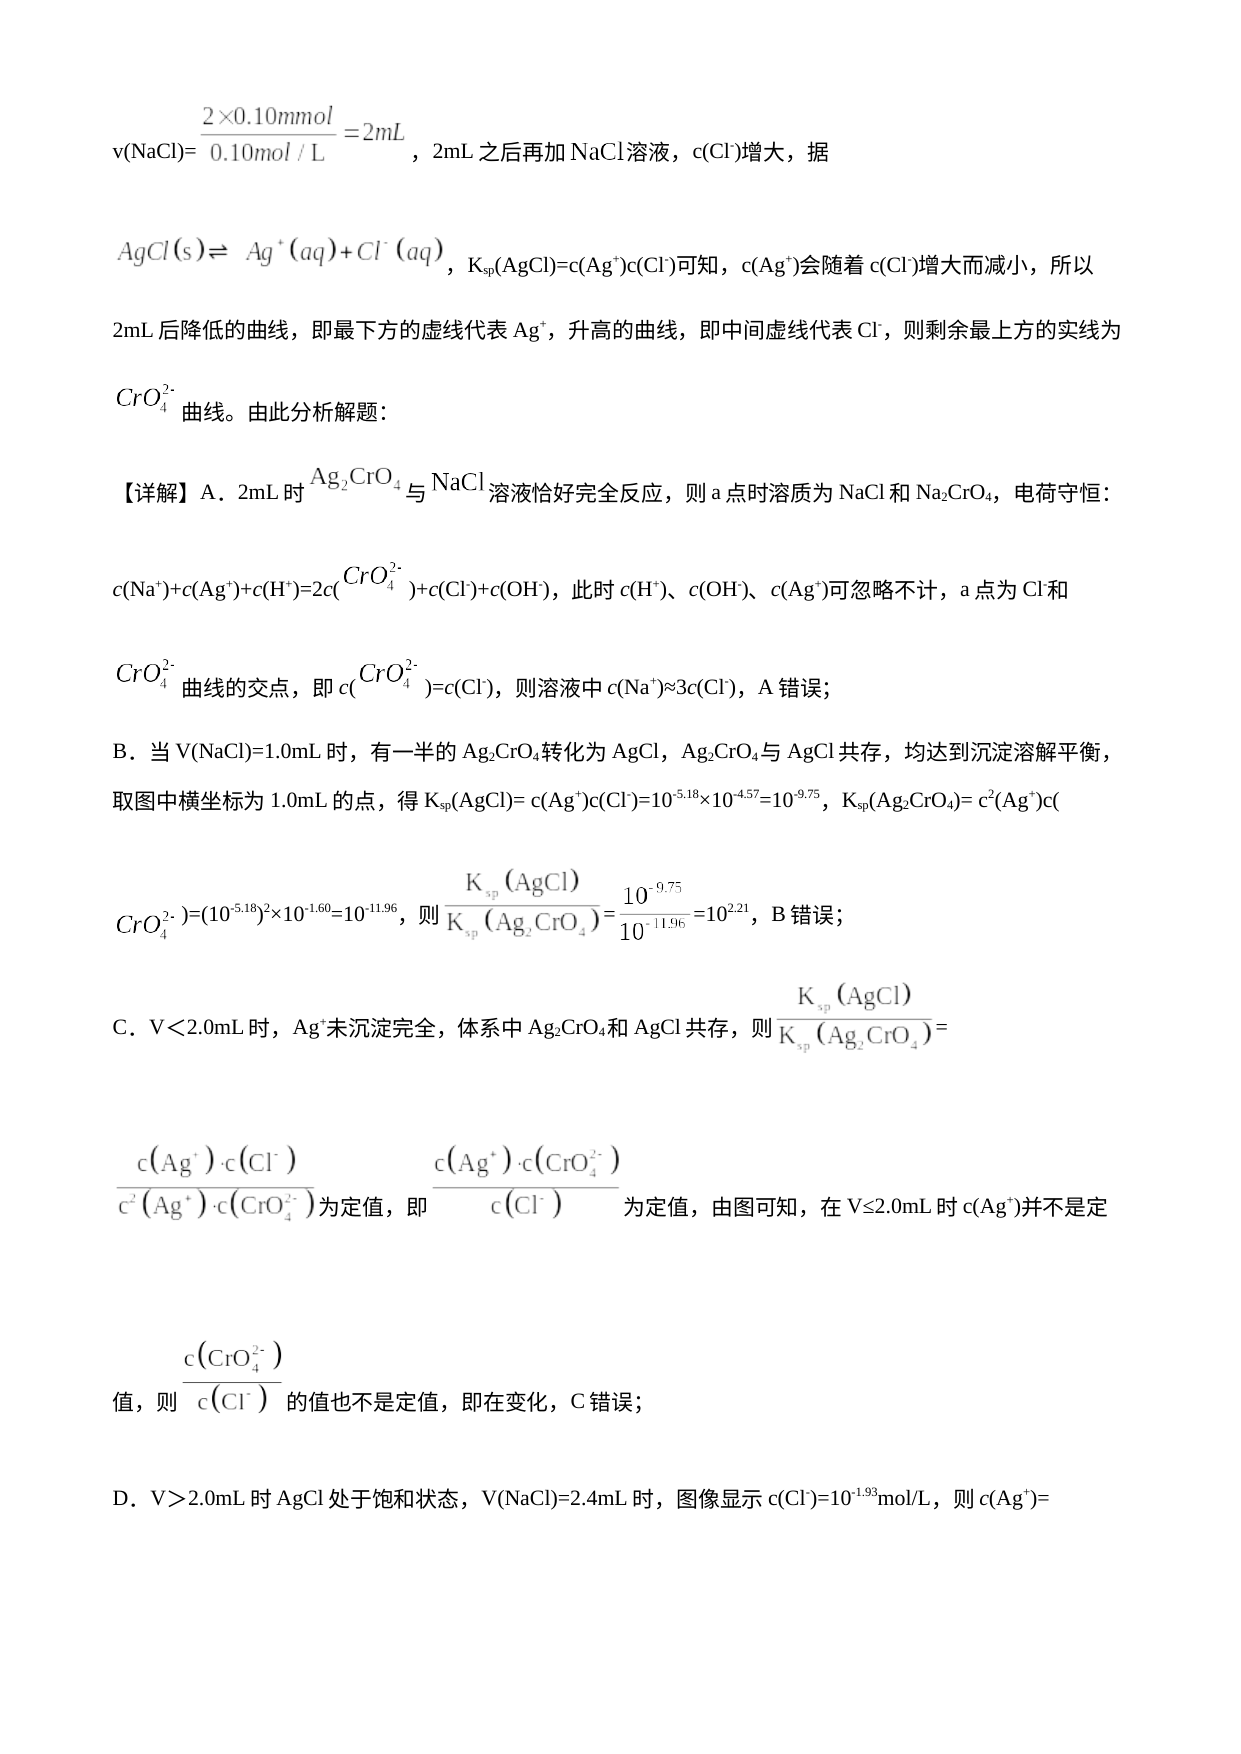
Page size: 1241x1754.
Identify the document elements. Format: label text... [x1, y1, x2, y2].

text B．当V(NaCl)=1.0mL时，有一半的Ag2CrO4转化为AgCl，Ag2CrO4与AgCl共存，均达到沉淀溶解平衡，取图中横坐标为1.0mL的点，得Ksp(AgCl)= c(Ag+)c(Cl-)=10-5.18×10-4.57=10-9.75，Ksp(Ag2CrO4)= c2(Ag+)c()=(10-5.18)2×10-1.60=10-11.96，则==102.21，B错误； [112, 735, 1128, 962]
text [112, 1481, 1128, 1514]
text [112, 102, 1128, 443]
text C．V＜2.0mL时，Ag+未沉淀完全，体系中Ag2CrO4和AgCl共存，则=为定值，即为定值，由图可知，在V≤2.0mL时c(Ag+)并不是定值，则的值也不是定值，即在变化，C错误； [112, 978, 1128, 1466]
text 【详解】A．2mL时与溶液恰好完全反应，则a点时溶质为NaCl和Na2CrO4，电荷守恒：c(Na+)+c(Ag+)+c(H+)=2c()+c(Cl-)+c(OH-)，此时c(H+)、c(OH-)、c(Ag+)可忽略不计，a点为Cl-和曲线的交点，即c()=c(Cl-)，则溶液中c(Na+)≈3c(Cl-)，A错误； [112, 459, 1128, 719]
